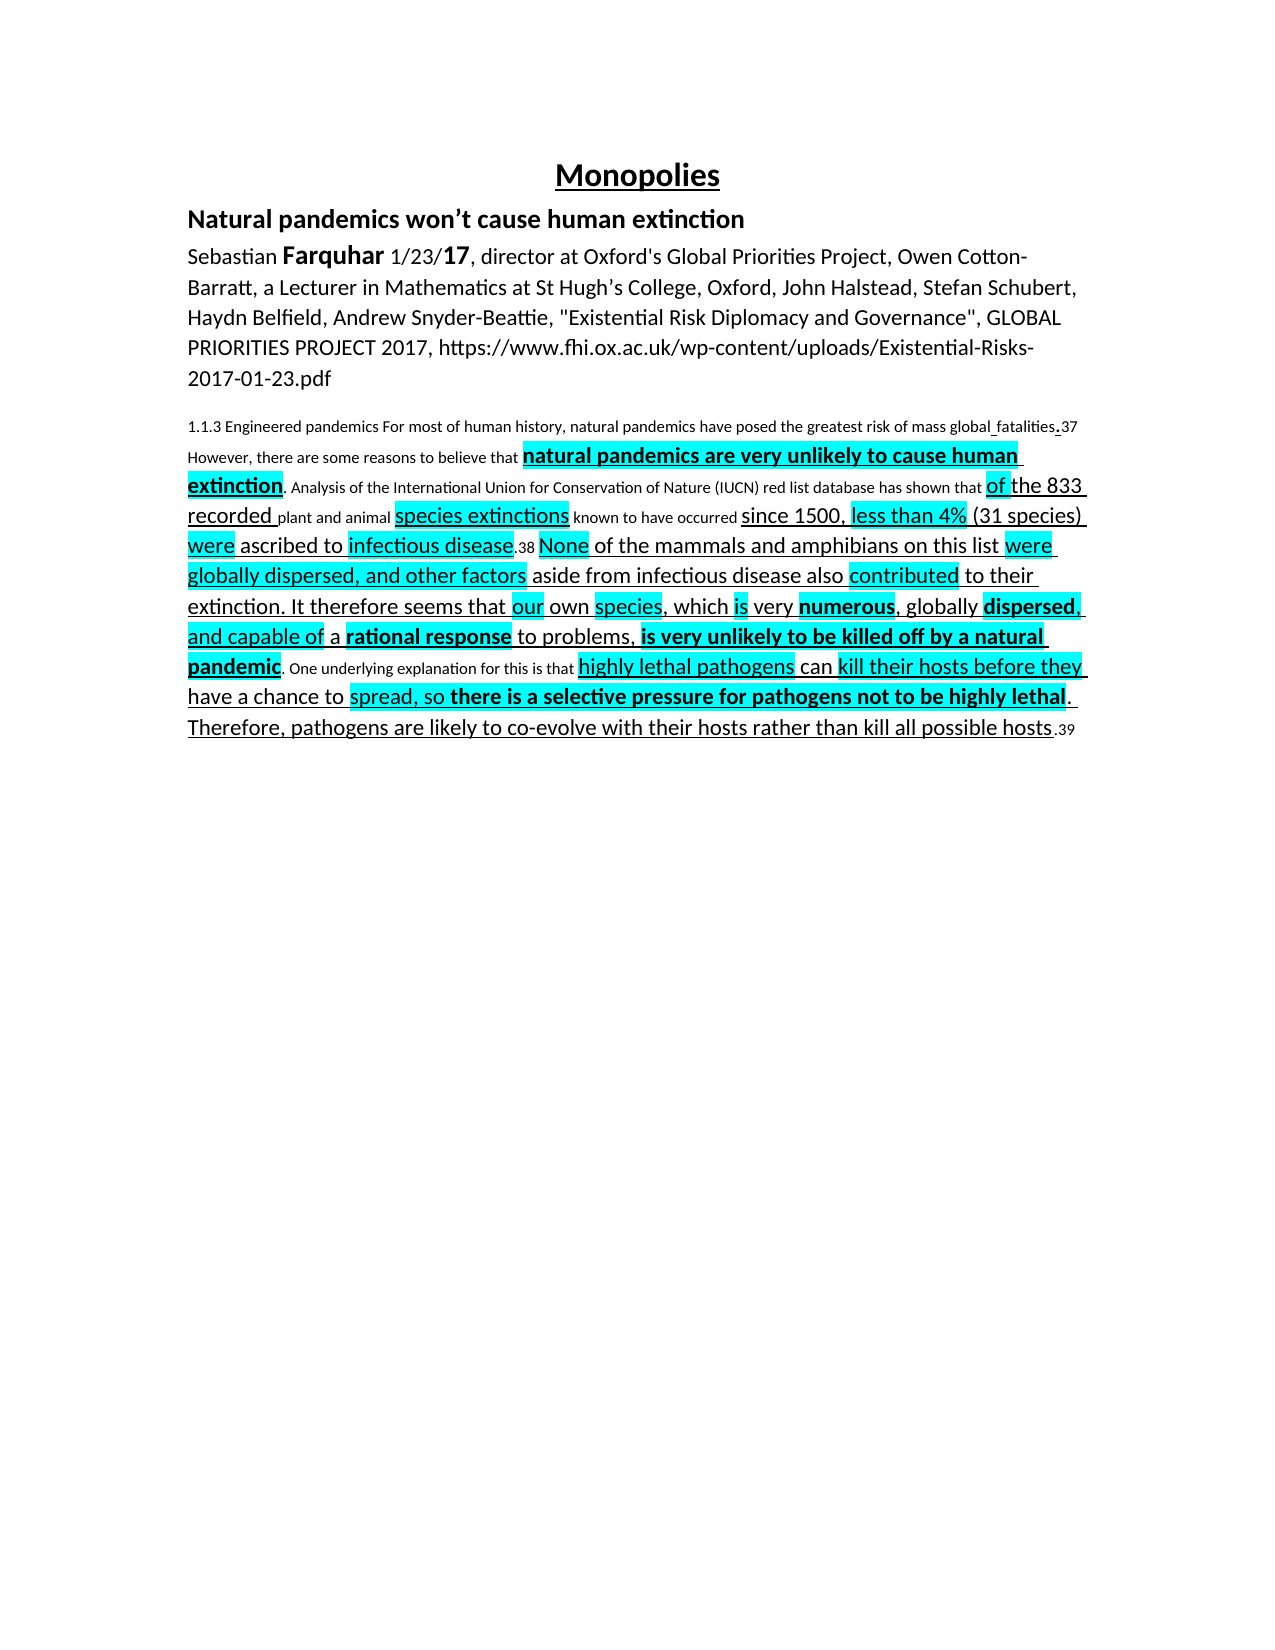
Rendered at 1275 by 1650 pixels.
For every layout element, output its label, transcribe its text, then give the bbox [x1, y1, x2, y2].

subtitle Natural pandemics won’t cause human extinction [187, 202, 1087, 235]
subtitle Monopolies [187, 154, 1087, 195]
text 1.1.3 Engineered pandemics For most of human history, natural pandemics have posed the greatest risk of mass global fatalities.37 However, there are some reasons to believe that natural pandemics are very unlikely to cause human extinction. Analysis of the International Union for Conservation of Nature (IUCN) red list database has shown that of the 833 recorded plant and animal species extinctions known to have occurred since 1500, less than 4% (31 species) were ascribed to infectious disease.38 None of the mammals and amphibians on this list were globally dispersed, and other factors aside from infectious disease also contributed to their extinction. It therefore seems that our own species, which is very numerous, globally dispersed, and capable of a rational response to problems, is very unlikely to be killed off by a natural pandemic. One underlying explanation for this is that highly lethal pathogens can kill their hosts before they have a chance to spread, so there is a selective pressure for pathogens not to be highly lethal. Therefore, pathogens are likely to co-evolve with their hosts rather than kill all possible hosts.39 [187, 411, 1087, 741]
text Sebastian Farquhar 1/23/17, director at Oxford's Global Priorities Project, Owen Cotton-Barratt, a Lecturer in Mathematics at St Hugh’s College, Oxford, John Halstead, Stefan Schubert, Haydn Belfield, Andrew Snyder-Beattie, "Existential Risk Diplomacy and Governance", GLOBAL PRIORITIES PROJECT 2017, https://www.fhi.ox.ac.uk/wp-content/uploads/Existential-Risks-2017-01-23.pdf [187, 238, 1087, 392]
